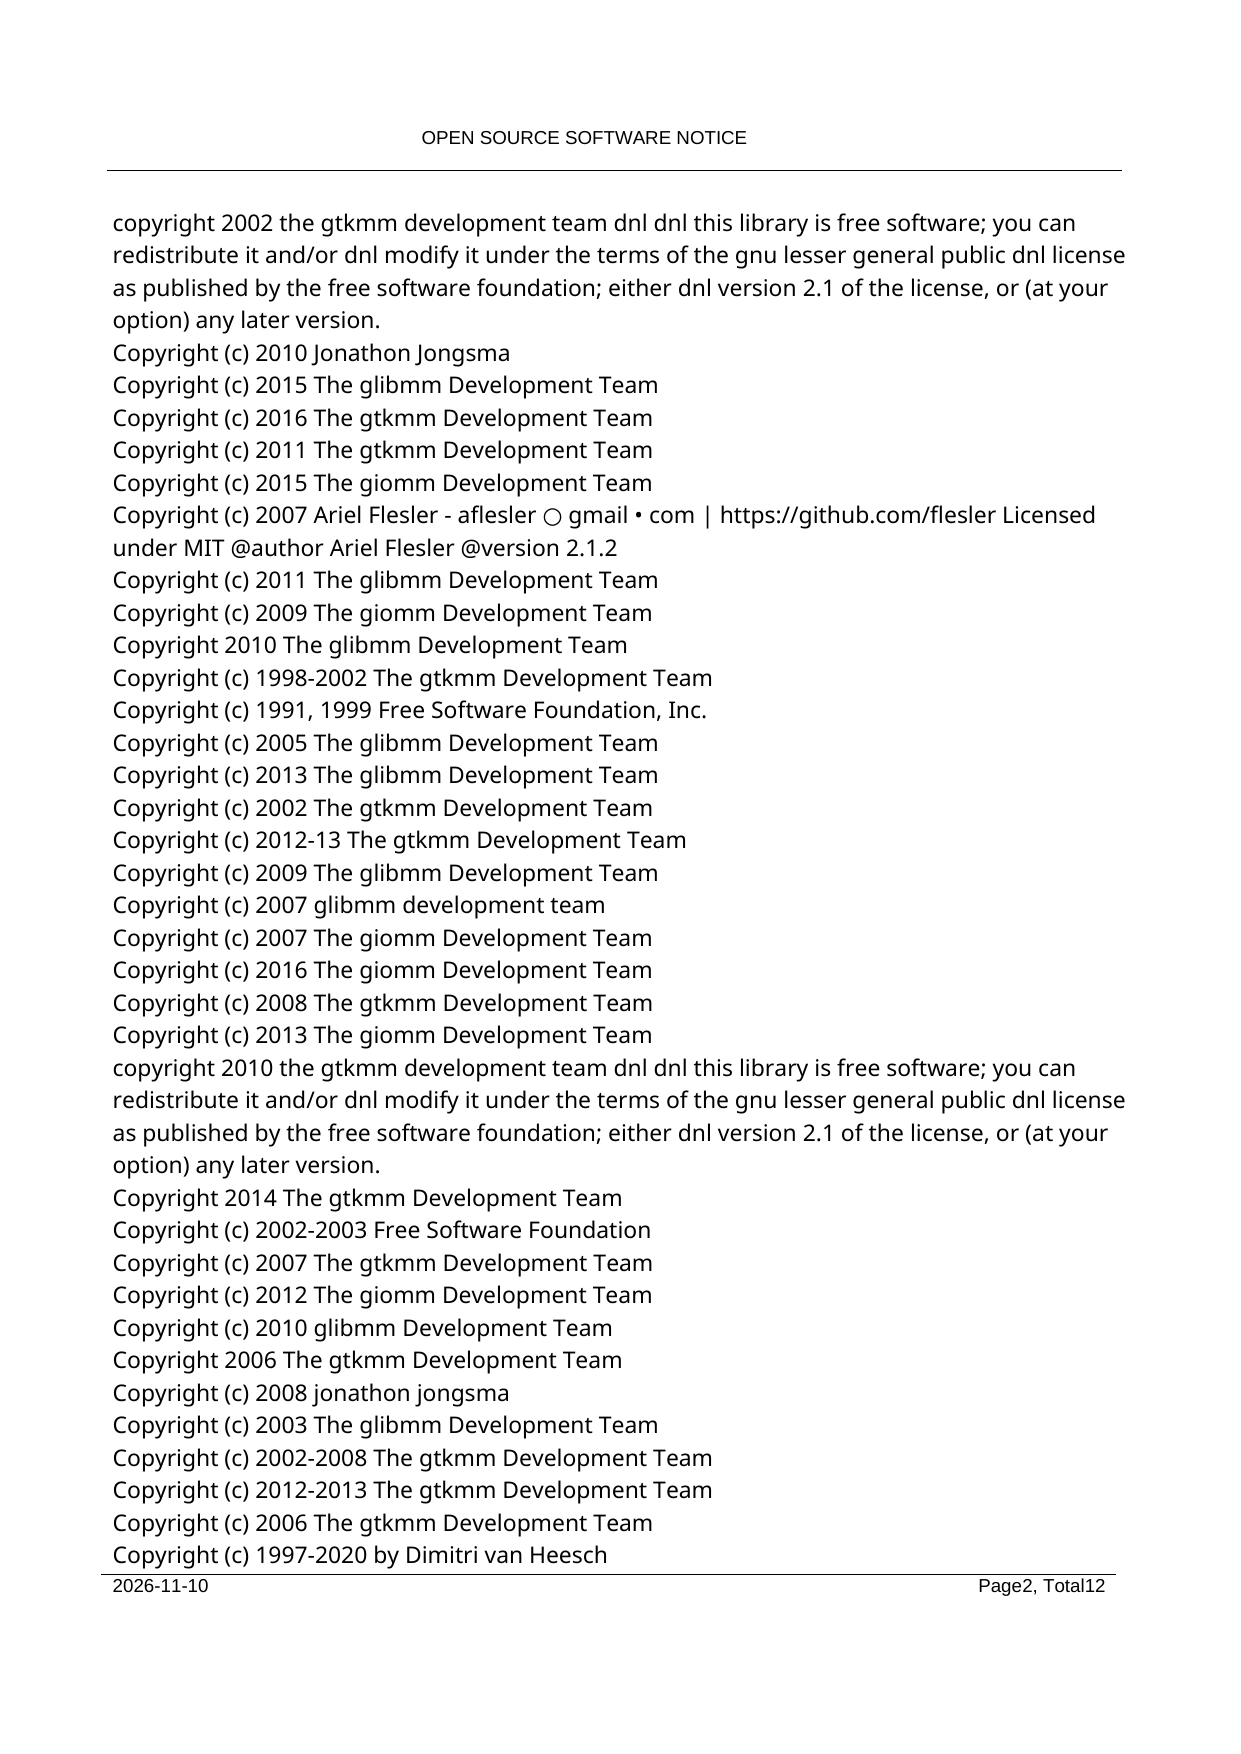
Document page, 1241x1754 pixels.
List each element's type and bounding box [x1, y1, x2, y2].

text [112, 206, 1128, 1571]
